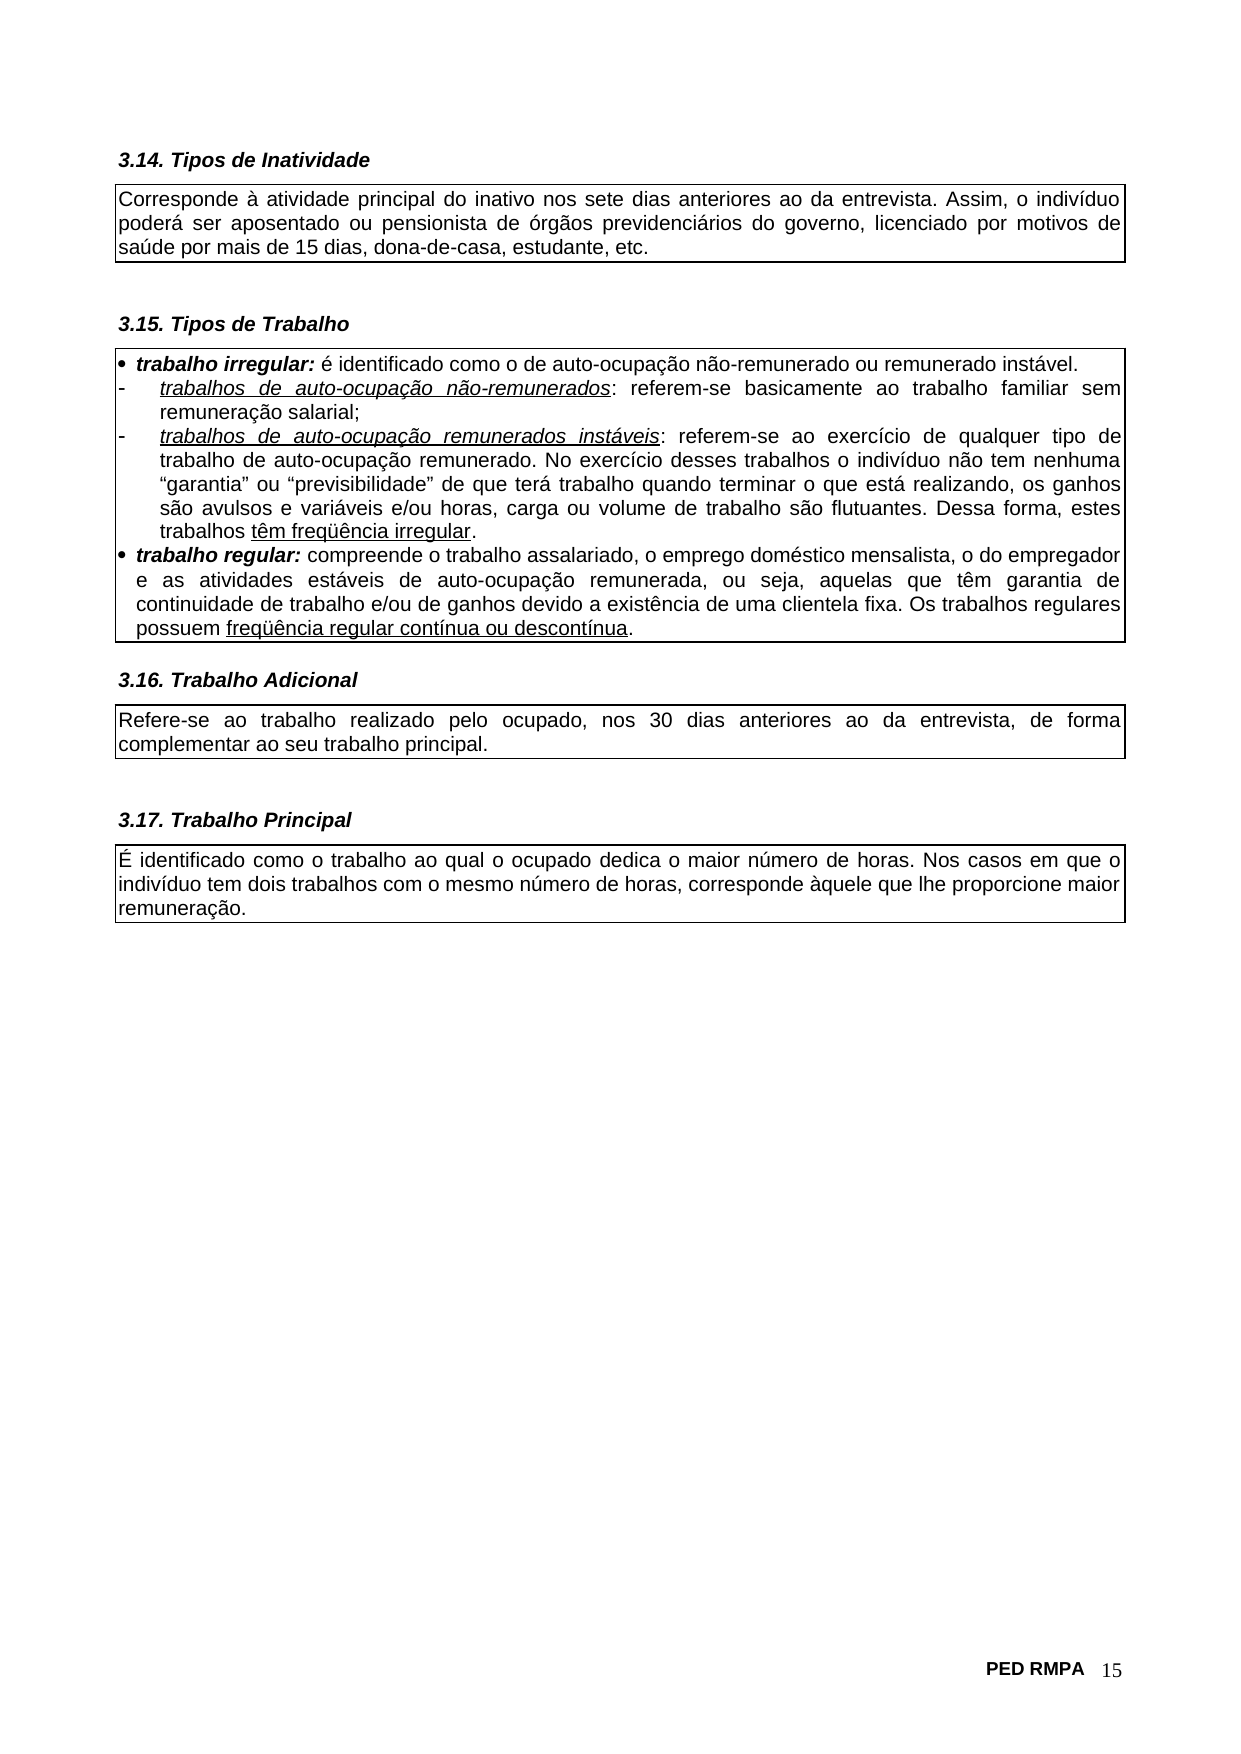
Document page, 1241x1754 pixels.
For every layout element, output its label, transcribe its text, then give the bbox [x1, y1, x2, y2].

text 3.15. Tipos de Trabalho [118, 312, 1122, 336]
text 3.17. Trabalho Principal [118, 808, 1122, 832]
text Refere-se ao trabalho realizado pelo ocupado, nos 30 dias anteriores ao da entrevista, de forma complementar ao seu trabalho principal. [116, 706, 1124, 758]
text 3.16. Trabalho Adicional [118, 668, 1122, 692]
list trabalhos de auto-ocupação remunerados instáveis: referem-se ao exercício de qualquer tipo de trabalho de auto-ocupação remunerado. No exercício desses trabalhos o indivíduo não tem nenhuma “garantia” ou “previsibilidade” de que terá trabalho quando terminar o que está realizando, os ganhos são avulsos e variáveis e/ou horas, carga ou volume de trabalho são flutuantes. Dessa forma, estes trabalhos têm freqüência irregular. [118, 423, 1122, 540]
text É identificado como o trabalho ao qual o ocupado dedica o maior número de horas. Nos casos em que o indivíduo tem dois trabalhos com o mesmo número de horas, corresponde àquele que lhe proporcione maior remuneração. [116, 846, 1124, 922]
list trabalhos de auto-ocupação não-remunerados: referem-se basicamente ao trabalho familiar sem remuneração salarial; [118, 375, 1122, 423]
list trabalho irregular: é identificado como o de auto-ocupação não-remunerado ou remunerado instável. [116, 349, 1124, 375]
list trabalho regular: compreende o trabalho assalariado, o emprego doméstico mensalista, o do empregador e as atividades estáveis de auto-ocupação remunerada, ou seja, aquelas que têm garantia de continuidade de trabalho e/ou de ganhos devido a existência de uma clientela fixa. Os trabalhos regulares possuem freqüência regular contínua ou descontínua. [116, 540, 1124, 641]
text Corresponde à atividade principal do inativo nos sete dias anteriores ao da entrevista. Assim, o indivíduo poderá ser aposentado ou pensionista de órgãos previdenciários do governo, licenciado por motivos de saúde por mais de 15 dias, dona-de-casa, estudante, etc. [116, 185, 1124, 261]
text 3.14. Tipos de Inatividade [118, 148, 1122, 172]
